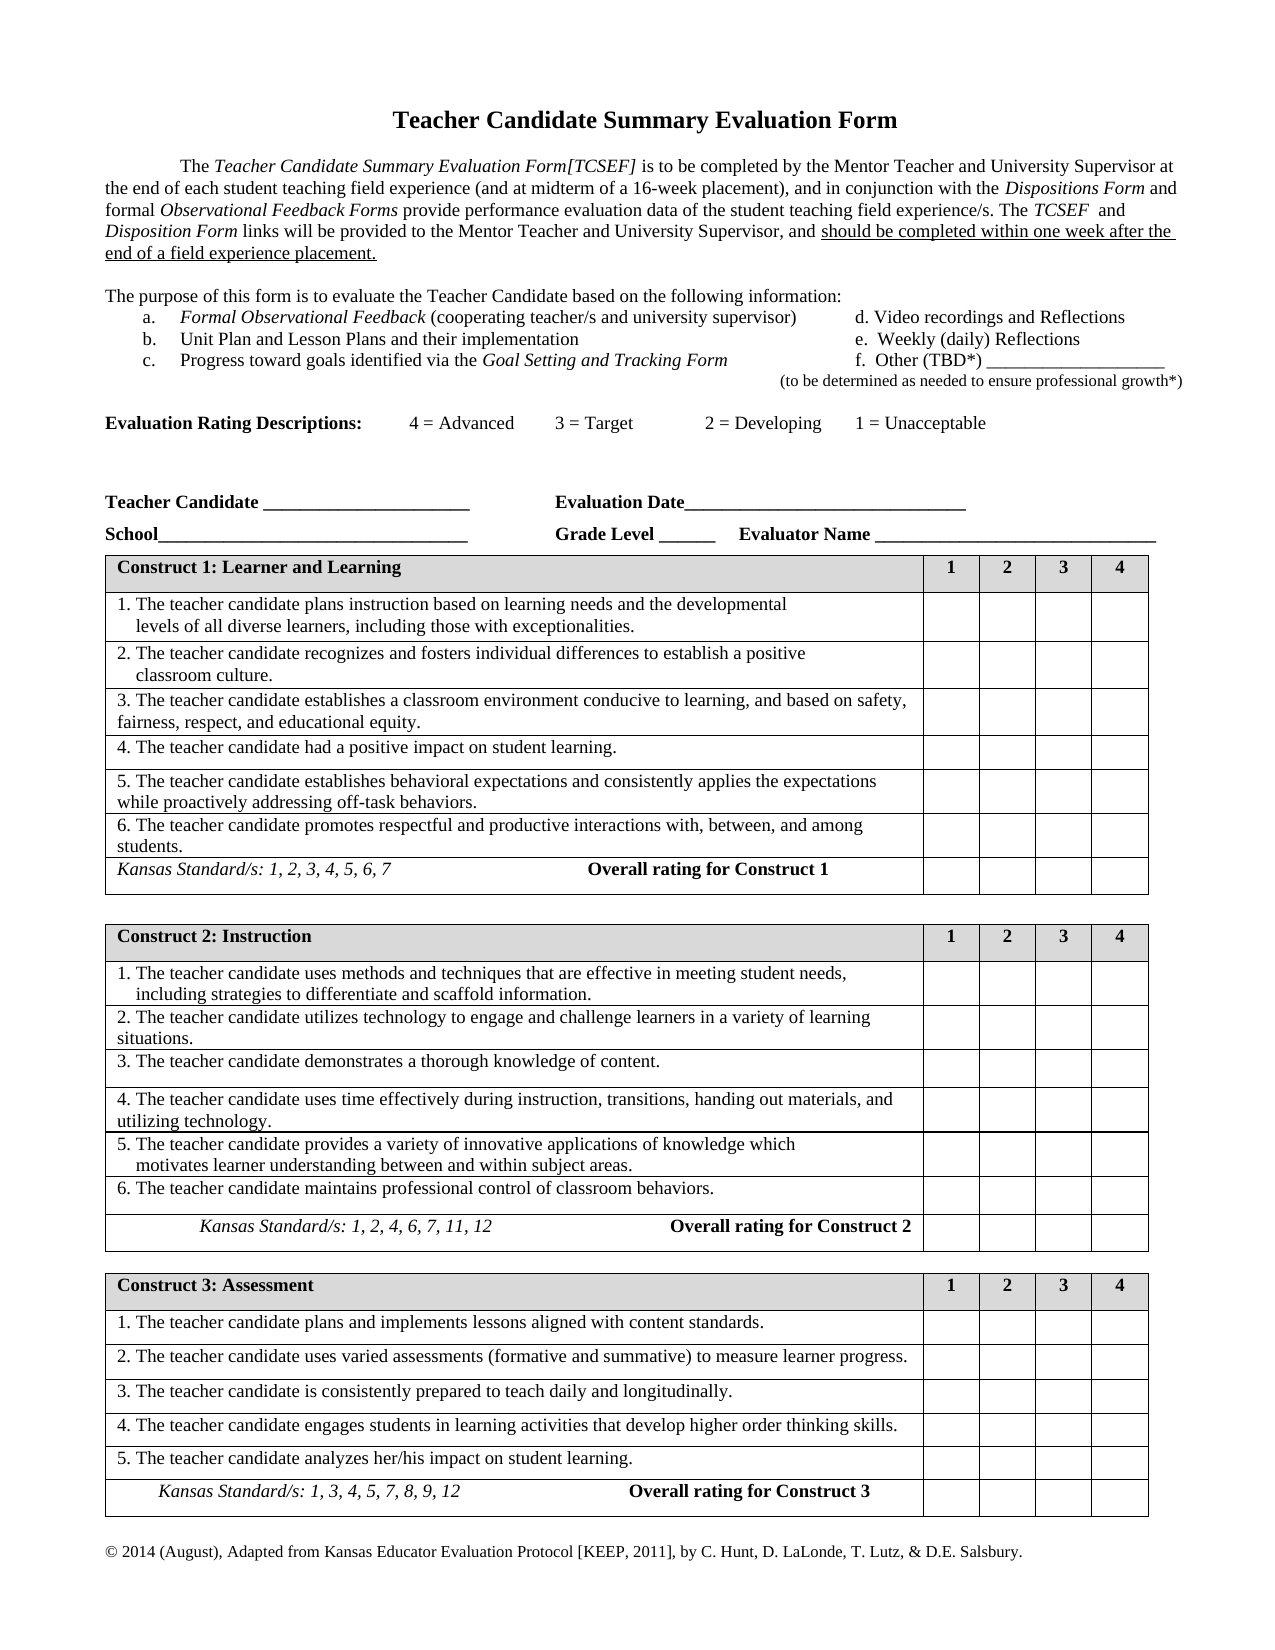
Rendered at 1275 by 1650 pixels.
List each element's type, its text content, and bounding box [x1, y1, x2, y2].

table_cell [1036, 1480, 1091, 1516]
table_cell [980, 1088, 1035, 1131]
table_cell [1092, 1177, 1148, 1214]
table_header 2 [980, 1274, 1035, 1310]
table_cell 4. The teacher candidate had a positive impact on student learning. [106, 736, 923, 769]
table_cell Kansas Standard/s: 1, 2, 3, 4, 5, 6, 7 Overall rating for Construct 1 [106, 858, 923, 894]
table_cell Kansas Standard/s: 1, 2, 4, 6, 7, 11, 12 Overall rating for Construct 2 [106, 1215, 923, 1251]
table_cell [1036, 1006, 1091, 1049]
table_cell [1092, 736, 1148, 769]
table_cell [980, 1414, 1035, 1446]
table_cell [1092, 1133, 1148, 1176]
table_cell [980, 814, 1035, 857]
table_cell [924, 593, 979, 641]
table_cell [1092, 642, 1148, 688]
table_cell [1036, 1088, 1091, 1131]
table_cell [1092, 1414, 1148, 1446]
table_cell [924, 642, 979, 688]
table_cell [924, 689, 979, 735]
table_header 3 [1036, 556, 1091, 592]
table_cell [980, 593, 1035, 641]
table_header 3 [1036, 925, 1091, 961]
table_cell [980, 1311, 1035, 1343]
table_cell [1092, 770, 1148, 813]
table_cell [1092, 1345, 1148, 1379]
table_cell [1036, 1311, 1091, 1343]
table_header 3 [1036, 1274, 1091, 1310]
table_cell [1092, 858, 1148, 894]
table_cell [1092, 689, 1148, 735]
table_cell [1036, 770, 1091, 813]
table_cell [924, 962, 979, 1005]
table_cell [1092, 1480, 1148, 1516]
text The Teacher Candidate Summary Evaluation Form[TCSEF] is to be completed by the Mentor Teacher and University Supervisor at the end of each student teaching field experience (and at midterm of a 16-week placement), and in conjunction with the Dispositions Form and formal Observational Feedback Forms provide performance evaluation data of the student teaching field experience/s. The TCSEF and Disposition Form links will be provided to the Mentor Teacher and University Supervisor, and should be completed within one week after the end of a field experience placement. [105, 155, 1185, 263]
table_header 2 [980, 556, 1035, 592]
table_cell [924, 814, 979, 857]
list Unit Plan and Lesson Plans and their implementation e. Weekly (daily) Reflections [142, 328, 1185, 349]
table_cell [980, 642, 1035, 688]
table_cell [1036, 736, 1091, 769]
table_header Construct 3: Assessment [106, 1274, 923, 1310]
table_header 4 [1092, 925, 1148, 961]
table_cell [1036, 1050, 1091, 1087]
table_cell 1. The teacher candidate plans instruction based on learning needs and the developmental levels of all diverse learners, including those with exceptionalities. [106, 593, 923, 641]
table_cell 1. The teacher candidate uses methods and techniques that are effective in meeting student needs, including strategies to differentiate and scaffold information. [106, 962, 923, 1005]
table_cell 2. The teacher candidate recognizes and fosters individual differences to establish a positive classroom culture. [106, 642, 923, 688]
table_cell 6. The teacher candidate promotes respectful and productive interactions with, between, and among students. [106, 814, 923, 857]
text Evaluation Rating Descriptions: 4 = Advanced 3 = Target 2 = Developing 1 = Unacceptable [105, 412, 1185, 433]
table_cell [924, 1133, 979, 1176]
table_cell [980, 1177, 1035, 1214]
table_cell [980, 1380, 1035, 1412]
table_cell 3. The teacher candidate demonstrates a thorough knowledge of content. [106, 1050, 923, 1087]
table_header 2 [980, 925, 1035, 961]
table_cell [1092, 814, 1148, 857]
table_cell 3. The teacher candidate is consistently prepared to teach daily and longitudinally. [106, 1380, 923, 1412]
table_cell 1. The teacher candidate plans and implements lessons aligned with content standards. [106, 1311, 923, 1343]
table_cell [980, 1345, 1035, 1379]
table_cell [980, 962, 1035, 1005]
table_cell 6. The teacher candidate maintains professional control of classroom behaviors. [106, 1177, 923, 1214]
table_cell [980, 1050, 1035, 1087]
table_cell [924, 736, 979, 769]
table_cell [924, 1177, 979, 1214]
table_cell [1036, 1345, 1091, 1379]
table_cell [1036, 689, 1091, 735]
list Formal Observational Feedback (cooperating teacher/s and university supervisor) d. Video recordings and Reflections [142, 306, 1185, 328]
table_cell [924, 858, 979, 894]
table_cell [1036, 1215, 1091, 1251]
table_cell [980, 1480, 1035, 1516]
table_header 1 [924, 556, 979, 592]
table_cell [924, 1345, 979, 1379]
table_cell [980, 858, 1035, 894]
table_cell [1036, 1380, 1091, 1412]
table_cell [1036, 1447, 1091, 1479]
table_cell 5. The teacher candidate analyzes her/his impact on student learning. [106, 1447, 923, 1479]
table_cell [1092, 1088, 1148, 1131]
table_cell [980, 770, 1035, 813]
table_cell 4. The teacher candidate engages students in learning activities that develop higher order thinking skills. [106, 1414, 923, 1446]
table_cell [1036, 1414, 1091, 1446]
table_header Construct 1: Learner and Learning [106, 556, 923, 592]
table_cell [1092, 1311, 1148, 1343]
table_cell [924, 1480, 979, 1516]
table_cell 2. The teacher candidate utilizes technology to engage and challenge learners in a variety of learning situations. [106, 1006, 923, 1049]
table_header 4 [1092, 556, 1148, 592]
table_cell [1036, 642, 1091, 688]
table_header 1 [924, 1274, 979, 1310]
table_cell [924, 1414, 979, 1446]
table_cell [980, 689, 1035, 735]
table_cell 5. The teacher candidate establishes behavioral expectations and consistently applies the expectations while proactively addressing off-task behaviors. [106, 770, 923, 813]
table_cell 3. The teacher candidate establishes a classroom environment conducive to learning, and based on safety, fairness, respect, and educational equity. [106, 689, 923, 735]
table_cell [924, 1215, 979, 1251]
table_cell [1036, 593, 1091, 641]
table_cell [924, 1447, 979, 1479]
table_cell [980, 736, 1035, 769]
table_cell [924, 1006, 979, 1049]
list Progress toward goals identified via the Goal Setting and Tracking Form f. Other (TBD*) ___________________ [142, 349, 1185, 371]
table_cell [1036, 1133, 1091, 1176]
table_cell [924, 1050, 979, 1087]
table_cell [1092, 1447, 1148, 1479]
table_cell [1092, 1215, 1148, 1251]
table_cell [924, 1311, 979, 1343]
table_header 4 [1092, 1274, 1148, 1310]
table_header Construct 2: Instruction [106, 925, 923, 961]
table_cell [924, 1380, 979, 1412]
table_cell [1036, 858, 1091, 894]
table_cell [1092, 962, 1148, 1005]
table_cell [980, 1215, 1035, 1251]
table_header 1 [924, 925, 979, 961]
text Teacher Candidate ______________________ Evaluation Date______________________________ [105, 491, 1185, 512]
text The purpose of this form is to evaluate the Teacher Candidate based on the following information: [105, 285, 1185, 306]
table_cell [980, 1006, 1035, 1049]
table_cell 5. The teacher candidate provides a variety of innovative applications of knowledge which motivates learner understanding between and within subject areas. [106, 1133, 923, 1176]
table_cell [924, 1088, 979, 1131]
table_cell [980, 1447, 1035, 1479]
table_cell [980, 1133, 1035, 1176]
table_cell [1092, 1006, 1148, 1049]
table_cell [1092, 1050, 1148, 1087]
table_cell [1036, 814, 1091, 857]
table_cell 4. The teacher candidate uses time effectively during instruction, transitions, handing out materials, and utilizing technology. [106, 1088, 923, 1131]
table_cell [1036, 962, 1091, 1005]
text Teacher Candidate Summary Evaluation Form [105, 105, 1185, 134]
text School_________________________________ Grade Level ______ Evaluator Name ______________________________ [105, 523, 1185, 544]
text (to be determined as needed to ensure professional growth*) [105, 371, 1185, 390]
table_cell [1092, 593, 1148, 641]
table_cell [924, 770, 979, 813]
table_cell Kansas Standard/s: 1, 3, 4, 5, 7, 8, 9, 12 Overall rating for Construct 3 [106, 1480, 923, 1516]
table_cell 2. The teacher candidate uses varied assessments (formative and summative) to measure learner progress. [106, 1345, 923, 1379]
table_cell [1036, 1177, 1091, 1214]
table_cell [1092, 1380, 1148, 1412]
